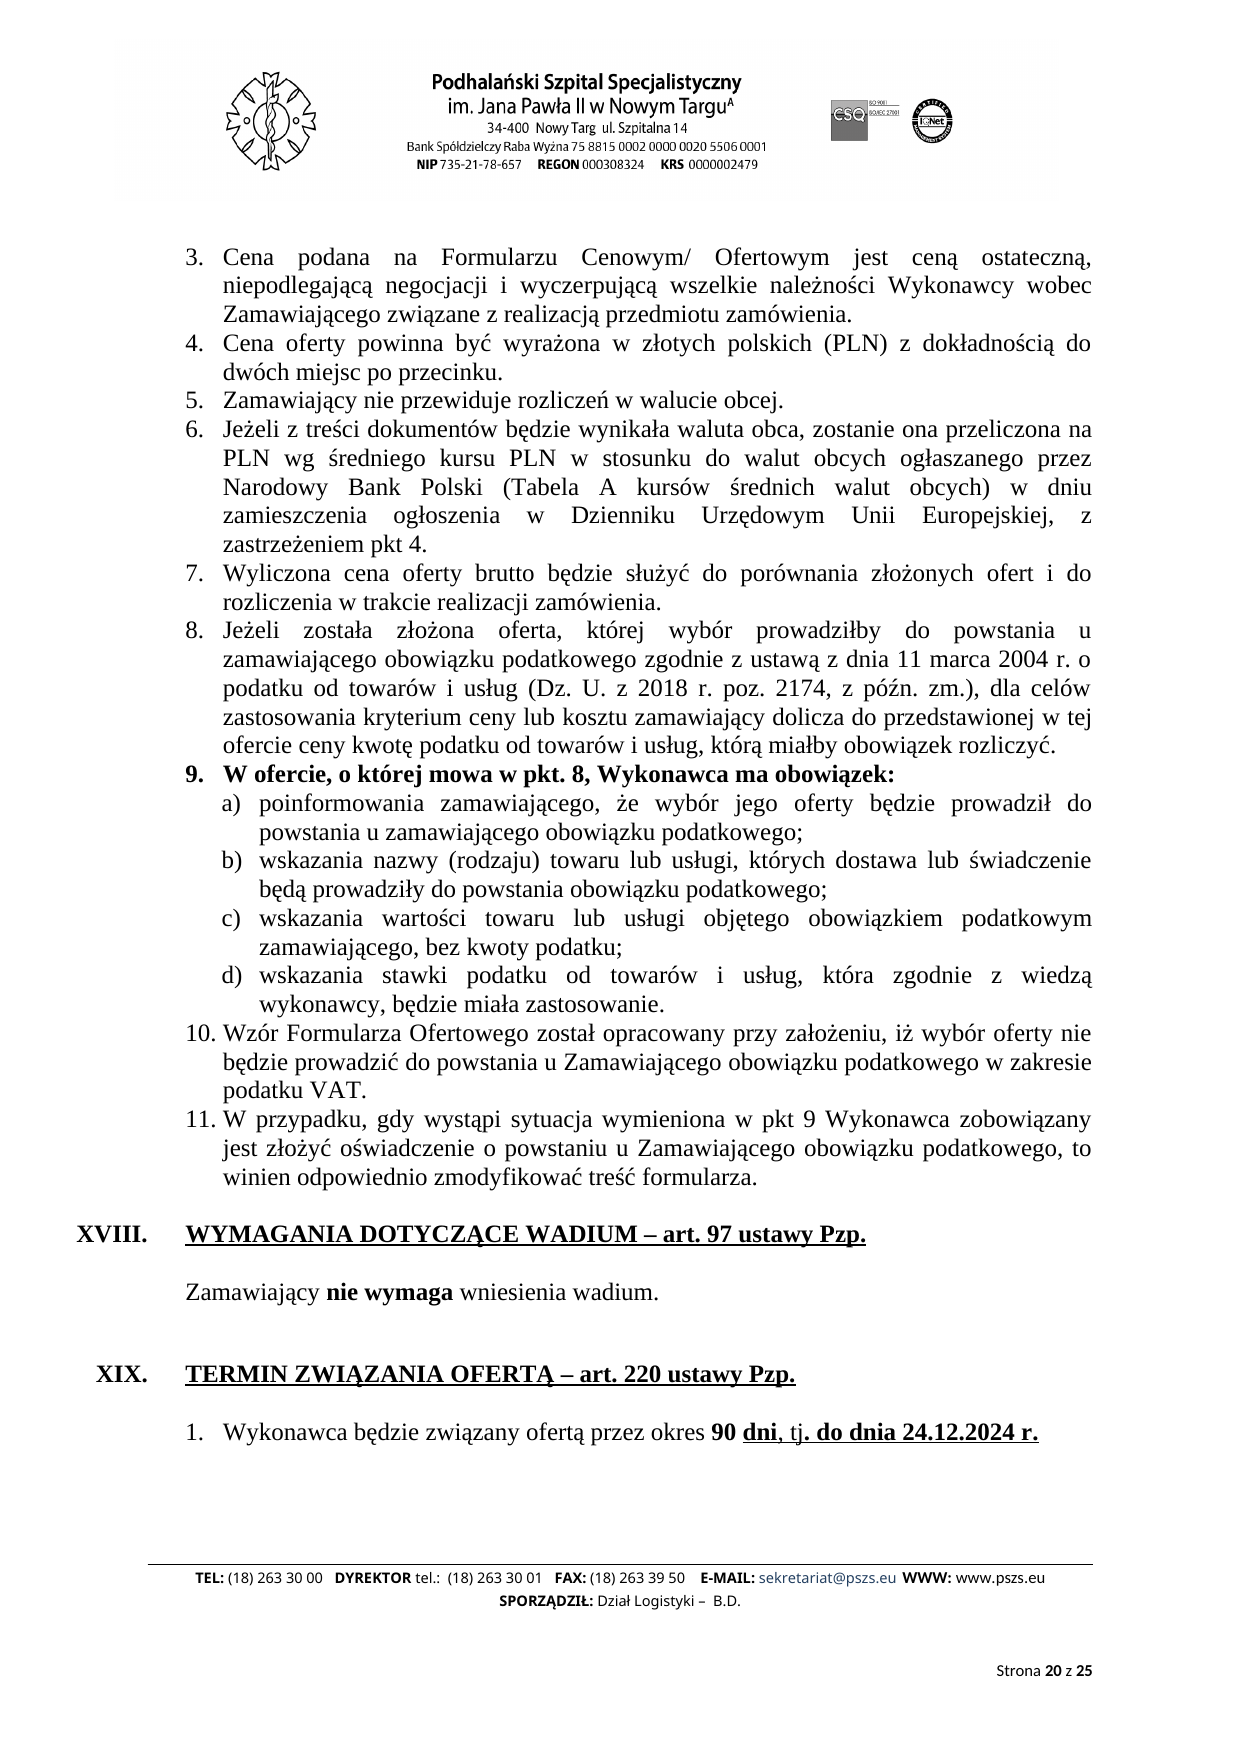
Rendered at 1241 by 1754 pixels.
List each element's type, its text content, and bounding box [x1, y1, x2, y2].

picture [114, 39, 1060, 201]
list Zamawiający nie przewiduje rozliczeń w walucie obcej. [185, 386, 1093, 414]
list Cena podana na Formularzu Cenowym/ Ofertowym jest ceną ostateczną, niepodlegającą negocjacji i wyczerpującą wszelkie należności Wykonawcy wobec Zamawiającego związane z realizacją przedmiotu zamówienia. [185, 242, 1093, 328]
list W ofercie, o której mowa w pkt. 8, Wykonawca ma obowiązek: [185, 759, 1093, 788]
list Wyliczona cena oferty brutto będzie służyć do porównania złożonych ofert i do rozliczenia w trakcie realizacji zamówienia. [185, 558, 1093, 616]
list wskazania nazwy (rodzaju) towaru lub usługi, których dostawa lub świadczenie będą prowadziły do powstania obowiązku podatkowego; [221, 846, 1093, 903]
list W przypadku, gdy wystąpi sytuacja wymieniona w pkt 9 Wykonawca zobowiązany jest złożyć oświadczenie o powstaniu u Zamawiającego obowiązku podatkowego, to winien odpowiednio zmodyfikować treść formularza. [185, 1104, 1093, 1191]
list TERMIN ZWIĄZANIA OFERTĄ – art. 220 ustawy Pzp. [148, 1359, 1093, 1388]
list Wzór Formularza Ofertowego został opracowany przy założeniu, iż wybór oferty nie będzie prowadzić do powstania u Zamawiającego obowiązku podatkowego w zakresie podatku VAT. [185, 1018, 1093, 1104]
text Zamawiający nie wymaga wniesienia wadium. [185, 1277, 1093, 1306]
list wskazania wartości towaru lub usługi objętego obowiązkiem podatkowym zamawiającego, bez kwoty podatku; [221, 903, 1093, 961]
list WYMAGANIA DOTYCZĄCE WADIUM – art. 97 ustawy Pzp. [148, 1219, 1093, 1248]
list Jeżeli z treści dokumentów będzie wynikała waluta obca, zostanie ona przeliczona na PLN wg średniego kursu PLN w stosunku do walut obcych ogłaszanego przez Narodowy Bank Polski (Tabela A kursów średnich walut obcych) w dniu zamieszczenia ogłoszenia w Dzienniku Urzędowym Unii Europejskiej, z zastrzeżeniem pkt 4. [185, 414, 1093, 558]
list wskazania stawki podatku od towarów i usług, która zgodnie z wiedzą wykonawcy, będzie miała zastosowanie. [221, 961, 1093, 1018]
list poinformowania zamawiającego, że wybór jego oferty będzie prowadził do powstania u zamawiającego obowiązku podatkowego; [221, 788, 1093, 846]
list Jeżeli została złożona oferta, której wybór prowadziłby do powstania u zamawiającego obowiązku podatkowego zgodnie z ustawą z dnia 11 marca 2004 r. o podatku od towarów i usług (Dz. U. z 2018 r. poz. 2174, z późn. zm.), dla celów zastosowania kryterium ceny lub kosztu zamawiający dolicza do przedstawionej w tej ofercie ceny kwotę podatku od towarów i usług, którą miałby obowiązek rozliczyć. [185, 616, 1093, 759]
list Cena oferty powinna być wyrażona w złotych polskich (PLN) z dokładnością do dwóch miejsc po przecinku. [185, 328, 1093, 386]
list Wykonawca będzie związany ofertą przez okres 90 dni, tj. do dnia 24.12.2024 r. [185, 1417, 1093, 1446]
